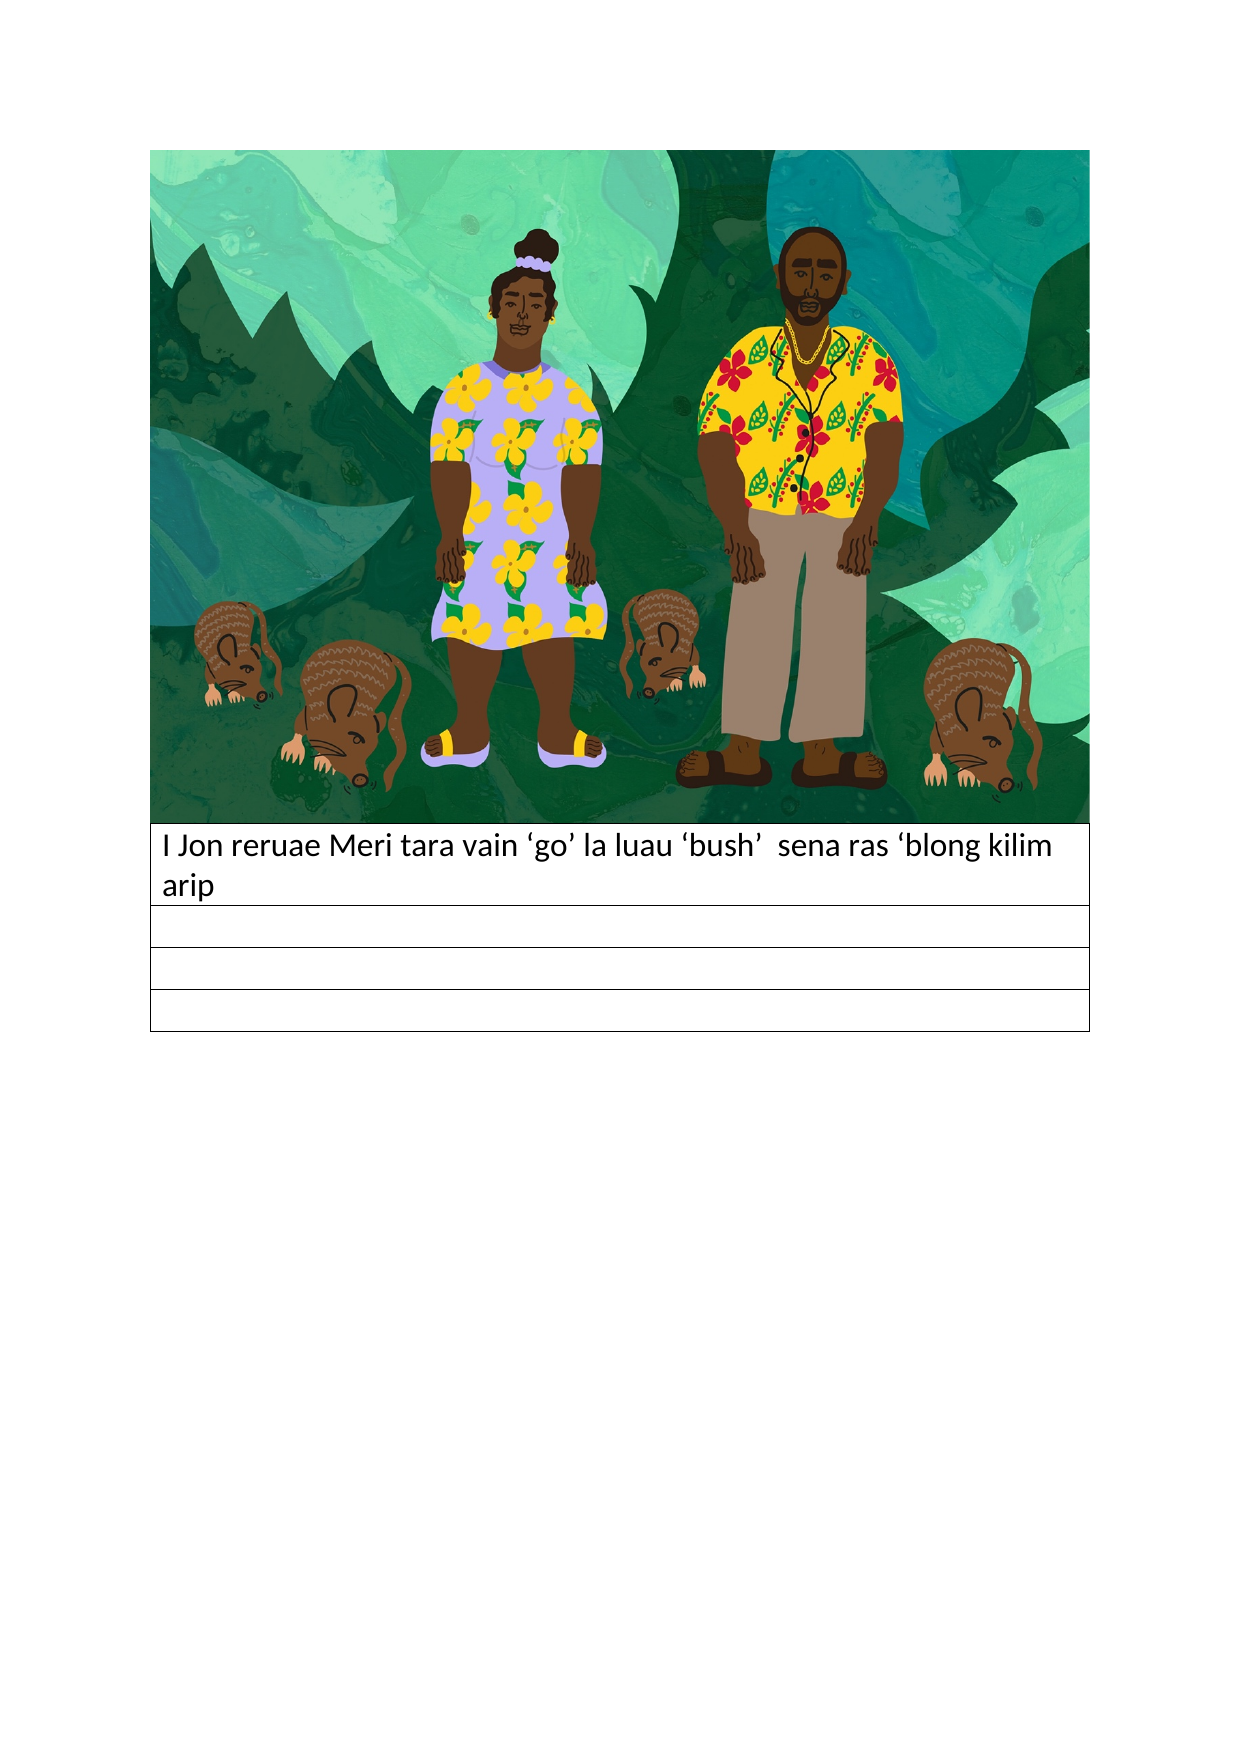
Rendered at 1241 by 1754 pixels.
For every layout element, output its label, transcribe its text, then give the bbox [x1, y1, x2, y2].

table_cell [151, 906, 1089, 947]
table_cell [151, 948, 1089, 989]
table_header I Jon reruae Meri tara vain ‘go’ la luau ‘bush’ sena ras ‘blong kilim arip [151, 824, 1089, 905]
picture [150, 150, 1090, 823]
table_cell [151, 990, 1089, 1031]
